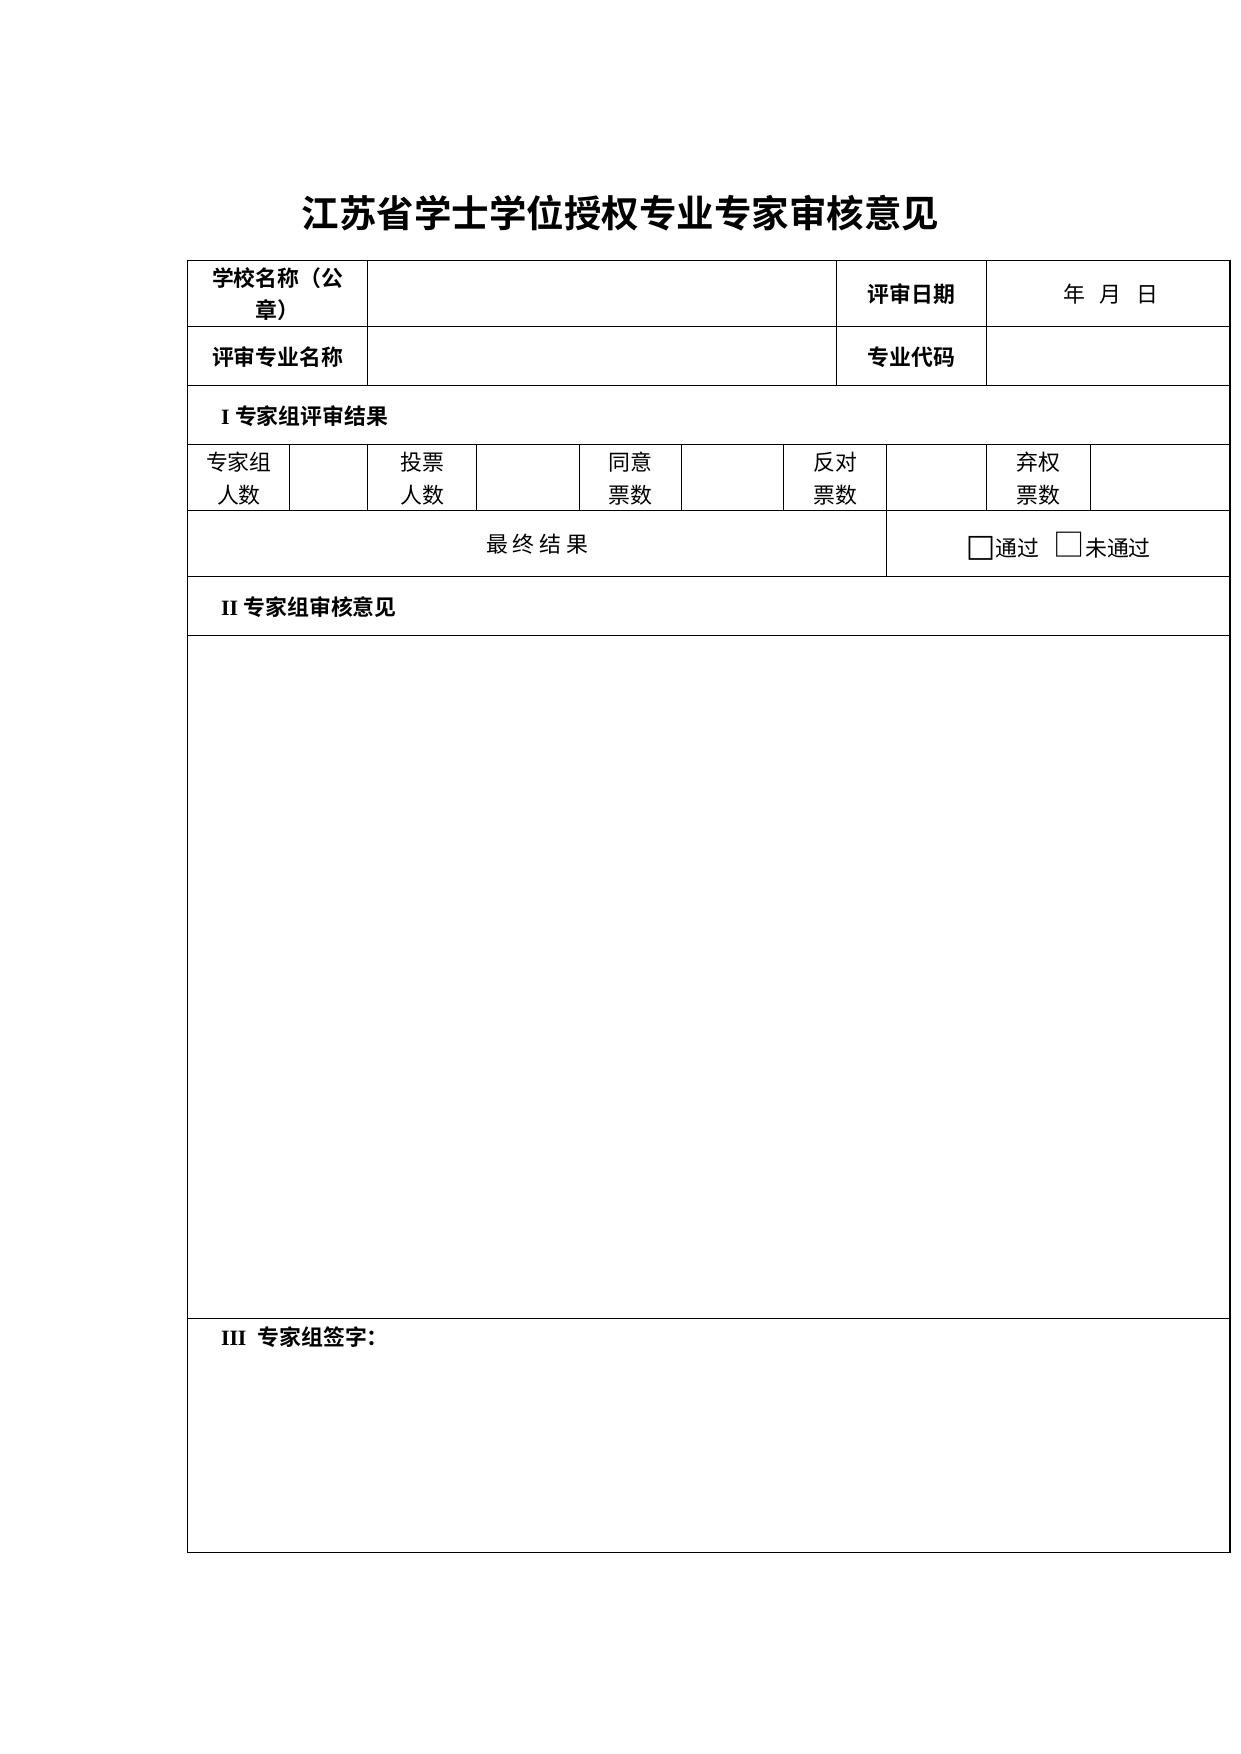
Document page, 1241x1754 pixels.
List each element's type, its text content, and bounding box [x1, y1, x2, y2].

table_header 学校名称（公章） [188, 261, 367, 326]
text 江苏省学士学位授权专业专家审核意见 [187, 178, 1053, 243]
table_cell 评审专业名称 [188, 327, 367, 384]
table_header [368, 261, 836, 326]
table_cell [887, 445, 986, 510]
table_cell □通过 □未通过 [887, 511, 1229, 576]
table_cell [987, 327, 1229, 384]
table_header 年 月 日 [987, 261, 1229, 326]
table_cell 专业代码 [837, 327, 986, 384]
table_cell II 专家组审核意见 [188, 577, 1229, 635]
table_cell 投票 人数 [368, 445, 476, 510]
table_cell [188, 636, 1229, 1318]
table_cell 最 终 结 果 [188, 511, 886, 576]
table_cell 同意 票数 [580, 445, 681, 510]
table_cell [290, 445, 367, 510]
table_cell [1091, 445, 1229, 510]
table_header 评审日期 [837, 261, 986, 326]
table_cell [368, 327, 836, 384]
table_cell I 专家组评审结果 [188, 386, 1229, 444]
table_cell III 专家组签字： [188, 1319, 1229, 1552]
table_cell 专家组人数 [188, 445, 289, 510]
table_cell [682, 445, 783, 510]
table_cell [477, 445, 579, 510]
table_cell 反对 票数 [784, 445, 886, 510]
table_cell 弃权 票数 [987, 445, 1090, 510]
